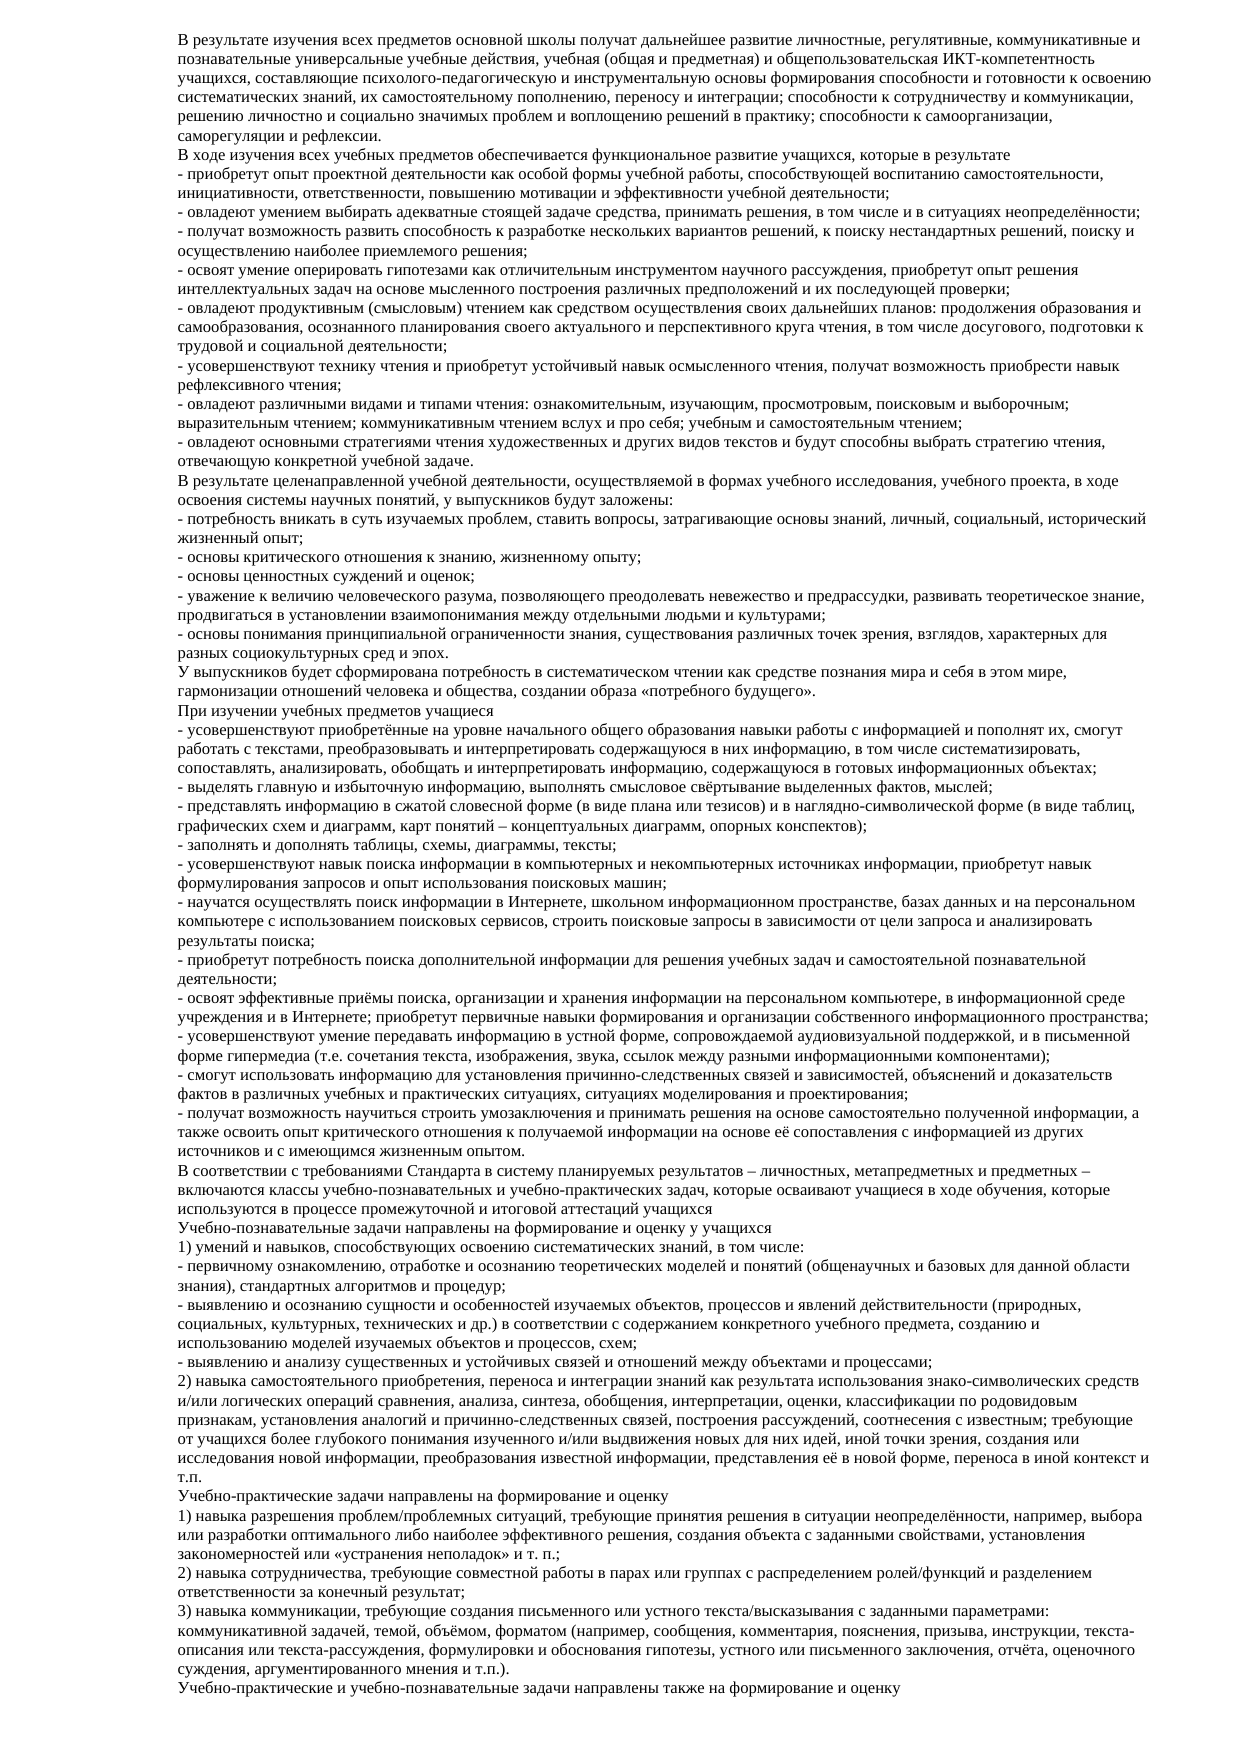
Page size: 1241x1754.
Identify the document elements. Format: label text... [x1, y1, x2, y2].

text - потребность вникать в суть изучаемых проблем, ставить вопросы, затрагивающие основы знаний, личный, социальный, исторический жизненный опыт; [177, 509, 1152, 547]
text 3) навыка коммуникации, требующие создания письменного или устного текста/высказывания с заданными параметрами: коммуникативной задачей, темой, объёмом, форматом (например, сообщения, комментария, пояснения, призыва, инструкции, текста-описания или текста-рассуждения, формулировки и обоснования гипотезы, устного или письменного заключения, отчёта, оценочного суждения, аргументированного мнения и т.п.). [177, 1601, 1152, 1678]
text - выделять главную и избыточную информацию, выполнять смысловое свёртывание выделенных фактов, мыслей; [177, 777, 1152, 796]
text - усовершенствуют приобретённые на уровне начального общего образования навыки работы с информацией и пополнят их, смогут работать с текстами, преобразовывать и интерпретировать содержащуюся в них информацию, в том числе систематизировать, сопоставлять, анализировать, обобщать и интерпретировать информацию, содержащуюся в готовых информационных объектах; [177, 719, 1152, 777]
text - заполнять и дополнять таблицы, схемы, диаграммы, тексты; [177, 834, 1152, 854]
text В ходе изучения всех учебных предметов обеспечивается функциональное развитие учащихся, которые в результате [177, 144, 1152, 164]
text - освоят умение оперировать гипотезами как отличительным инструментом научного рассуждения, приобретут опыт решения интеллектуальных задач на основе мысленного построения различных предположений и их последующей проверки; [177, 259, 1152, 298]
text - овладеют продуктивным (смысловым) чтением как средством осуществления своих дальнейших планов: продолжения образования и самообразования, осознанного планирования своего актуального и перспективного круга чтения, в том числе досугового, подготовки к трудовой и социальной деятельности; [177, 298, 1152, 355]
text - овладеют умением выбирать адекватные стоящей задаче средства, принимать решения, в том числе и в ситуациях неопределённости; [177, 202, 1152, 221]
text - научатся осуществлять поиск информации в Интернете, школьном информационном пространстве, базах данных и на персональном компьютере с использованием поисковых сервисов, строить поисковые запросы в зависимости от цели запроса и анализировать результаты поиска; [177, 892, 1152, 949]
text В результате целенаправленной учебной деятельности, осуществляемой в формах учебного исследования, учебного проекта, в ходе освоения системы научных понятий, у выпускников будут заложены: [177, 470, 1152, 509]
text - овладеют различными видами и типами чтения: ознакомительным, изучающим, просмотровым, поисковым и выборочным; выразительным чтением; коммуникативным чтением вслух и про себя; учебным и самостоятельным чтением; [177, 394, 1152, 432]
text В соответствии с требованиями Стандарта в систему планируемых результатов – личностных, метапредметных и предметных – включаются классы учебно-познавательных и учебно-практических задач, которые осваивают учащиеся в ходе обучения, которые используются в процессе промежуточной и итоговой аттестаций учащихся [177, 1160, 1152, 1218]
text - освоят эффективные приёмы поиска, организации и хранения информации на персональном компьютере, в информационной среде учреждения и в Интернете; приобретут первичные навыки формирования и организации собственного информационного пространства; [177, 988, 1152, 1026]
text 1) умений и навыков, способствующих освоению систематических знаний, в том числе: [177, 1237, 1152, 1256]
text - представлять информацию в сжатой словесной форме (в виде плана или тезисов) и в наглядно-символической форме (в виде таблиц, графических схем и диаграмм, карт понятий – концептуальных диаграмм, опорных конспектов); [177, 796, 1152, 834]
text 2) навыка сотрудничества, требующие совместной работы в парах или группах с распределением ролей/функций и разделением ответственности за конечный результат; [177, 1563, 1152, 1601]
text Учебно-практические задачи направлены на формирование и оценку [177, 1486, 1152, 1505]
text - усовершенствуют умение передавать информацию в устной форме, сопровождаемой аудиовизуальной поддержкой, и в письменной форме гипермедиа (т.е. сочетания текста, изображения, звука, ссылок между разными информационными компонентами); [177, 1026, 1152, 1064]
text - выявлению и осознанию сущности и особенностей изучаемых объектов, процессов и явлений действительности (природных, социальных, культурных, технических и др.) в соответствии с содержанием конкретного учебного предмета, созданию и использованию моделей изучаемых объектов и процессов, схем; [177, 1294, 1152, 1352]
text - смогут использовать информацию для установления причинно-следственных связей и зависимостей, объяснений и доказательств фактов в различных учебных и практических ситуациях, ситуациях моделирования и проектирования; [177, 1064, 1152, 1103]
text Учебно-практические и учебно-познавательные задачи направлены также на формирование и оценку [177, 1678, 1152, 1697]
text - первичному ознакомлению, отработке и осознанию теоретических моделей и понятий (общенаучных и базовых для данной области знания), стандартных алгоритмов и процедур; [177, 1256, 1152, 1294]
text - получат возможность развить способность к разработке нескольких вариантов решений, к поиску нестандартных решений, поиску и осуществлению наиболее приемлемого решения; [177, 221, 1152, 259]
text 1) навыка разрешения проблем/проблемных ситуаций, требующие принятия решения в ситуации неопределённости, например, выбора или разработки оптимального либо наиболее эффективного решения, создания объекта с заданными свойствами, установления закономерностей или «устранения неполадок» и т. п.; [177, 1505, 1152, 1563]
text - основы ценностных суждений и оценок; [177, 566, 1152, 585]
text - получат возможность научиться строить умозаключения и принимать решения на основе самостоятельно полученной информации, а также освоить опыт критического отношения к получаемой информации на основе её сопоставления с информацией из других источников и с имеющимся жизненным опытом. [177, 1103, 1152, 1160]
text - основы критического отношения к знанию, жизненному опыту; [177, 547, 1152, 566]
text - усовершенствуют навык поиска информации в компьютерных и некомпьютерных источниках информации, приобретут навык формулирования запросов и опыт использования поисковых машин; [177, 854, 1152, 892]
text - основы понимания принципиальной ограниченности знания, существования различных точек зрения, взглядов, характерных для разных социокультурных сред и эпох. [177, 624, 1152, 662]
text При изучении учебных предметов учащиеся [177, 700, 1152, 719]
text В результате изучения всех предметов основной школы получат дальнейшее развитие личностные, регулятивные, коммуникативные и познавательные универсальные учебные действия, учебная (общая и предметная) и общепользовательская ИКТ-компетентность учащихся, составляющие психолого-педагогическую и инструментальную основы формирования способности и готовности к освоению систематических знаний, их самостоятельному пополнению, переносу и интеграции; способности к сотрудничеству и коммуникации, решению личностно и социально значимых проблем и воплощению решений в практику; способности к самоорганизации, саморегуляции и рефлексии. [177, 29, 1152, 144]
text У выпускников будет сформирована потребность в систематическом чтении как средстве познания мира и себя в этом мире, гармонизации отношений человека и общества, создании образа «потребного будущего». [177, 662, 1152, 700]
text - приобретут потребность поиска дополнительной информации для решения учебных задач и самостоятельной познавательной деятельности; [177, 949, 1152, 988]
text - выявлению и анализу существенных и устойчивых связей и отношений между объектами и процессами; [177, 1352, 1152, 1371]
text - приобретут опыт проектной деятельности как особой формы учебной работы, способствующей воспитанию самостоятельности, инициативности, ответственности, повышению мотивации и эффективности учебной деятельности; [177, 164, 1152, 202]
text - уважение к величию человеческого разума, позволяющего преодолевать невежество и предрассудки, развивать теоретическое знание, продвигаться в установлении взаимопонимания между отдельными людьми и культурами; [177, 585, 1152, 624]
text - усовершенствуют технику чтения и приобретут устойчивый навык осмысленного чтения, получат возможность приобрести навык рефлексивного чтения; [177, 355, 1152, 394]
text Учебно-познавательные задачи направлены на формирование и оценку у учащихся [177, 1218, 1152, 1237]
text 2) навыка самостоятельного приобретения, переноса и интеграции знаний как результата использования знако-символических средств и/или логических операций сравнения, анализа, синтеза, обобщения, интерпретации, оценки, классификации по родовидовым признакам, установления аналогий и причинно-следственных связей, построения рассуждений, соотнесения с известным; требующие от учащихся более глубокого понимания изученного и/или выдвижения новых для них идей, иной точки зрения, создания или исследования новой информации, преобразования известной информации, представления её в новой форме, переноса в иной контекст и т.п. [177, 1371, 1152, 1486]
text - овладеют основными стратегиями чтения художественных и других видов текстов и будут способны выбрать стратегию чтения, отвечающую конкретной учебной задаче. [177, 432, 1152, 470]
